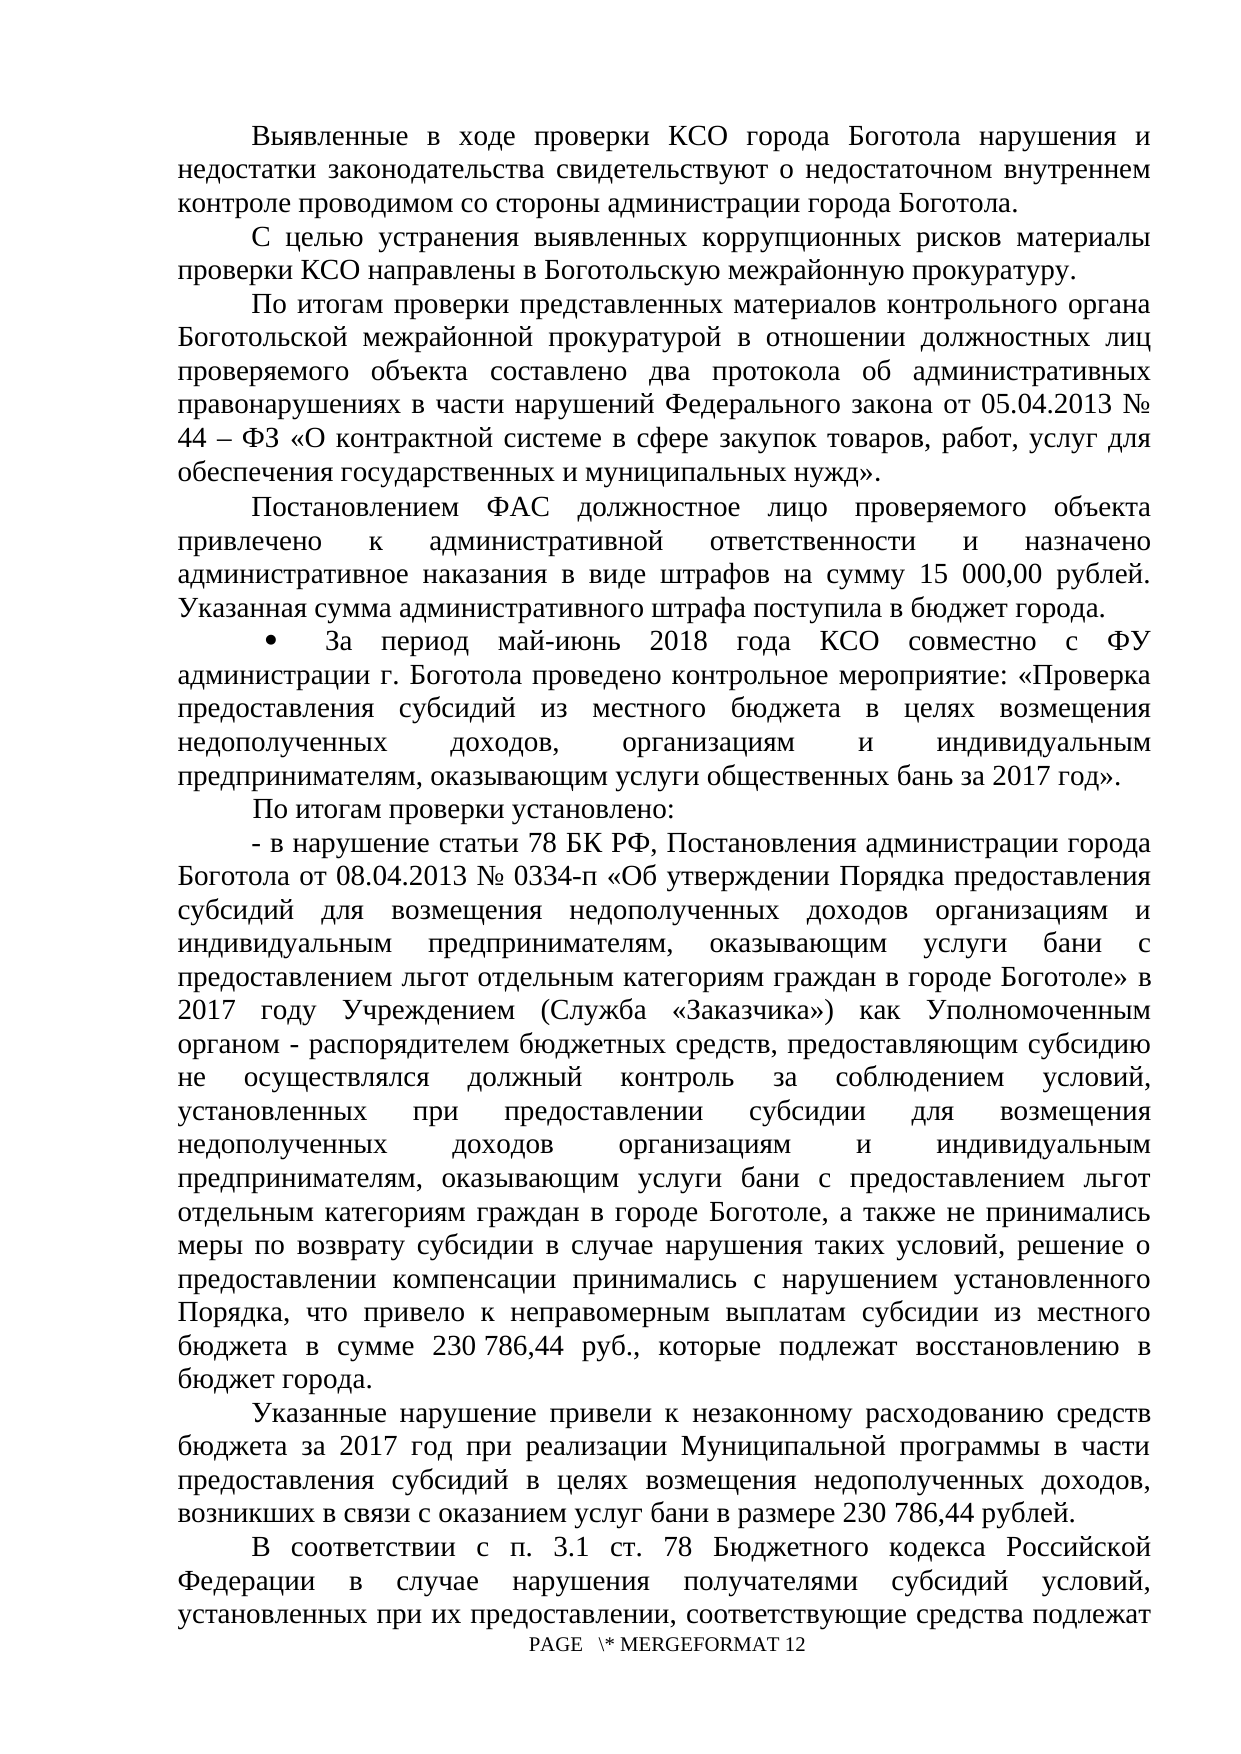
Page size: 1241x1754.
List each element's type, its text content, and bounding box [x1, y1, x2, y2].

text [177, 1529, 1152, 1630]
text Выявленные в ходе проверки КСО города Боготола нарушения и недостатки законодательства свидетельствуют о недостаточном внутреннем контроле проводимом со стороны администрации города Боготола. [177, 118, 1152, 219]
list За период май-июнь 2018 года КСО совместно с ФУ администрации г. Боготола проведено контрольное мероприятие: «Проверка предоставления субсидий из местного бюджета в целях возмещения недополученных доходов, организациям и индивидуальным предпринимателям, оказывающим услуги общественных бань за 2017 год». [177, 623, 1152, 791]
text С целью устранения выявленных коррупционных рисков материалы проверки КСО направлены в Боготольскую межрайонную прокуратуру. [177, 219, 1152, 286]
text Постановлением ФАС должностное лицо проверяемого объекта привлечено к административной ответственности и назначено административное наказания в виде штрафов на сумму 15 000,00 рублей. Указанная сумма административного штрафа поступила в бюджет города. [177, 489, 1152, 623]
text Указанные нарушение привели к незаконному расходованию средств бюджета за 2017 год при реализации Муниципальной программы в части предоставления субсидий в целях возмещения недополученных доходов, возникших в связи с оказанием услуг бани в размере 230 786,44 рублей. [177, 1395, 1152, 1529]
text - в нарушение статьи 78 БК РФ, Постановления администрации города Боготола от 08.04.2013 № 0334-п «Об утверждении Порядка предоставления субсидий для возмещения недополученных доходов организациям и индивидуальным предпринимателям, оказывающим услуги бани с предоставлением льгот отдельным категориям граждан в городе Боготоле» в 2017 году Учреждением (Служба «Заказчика») как Уполномоченным органом - распорядителем бюджетных средств, предоставляющим субсидию не осуществлялся должный контроль за соблюдением условий, установленных при предоставлении субсидии для возмещения недополученных доходов организациям и индивидуальным предпринимателям, оказывающим услуги бани с предоставлением льгот отдельным категориям граждан в городе Боготоле, а также не принимались меры по возврату субсидии в случае нарушения таких условий, решение о предоставлении компенсации принимались с нарушением установленного Порядка, что привело к неправомерным выплатам субсидии из местного бюджета в сумме 230 786,44 руб., которые подлежат восстановлению в бюджет города. [177, 825, 1152, 1395]
text По итогам проверки представленных материалов контрольного органа Боготольской межрайонной прокуратурой в отношении должностных лиц проверяемого объекта составлено два протокола об административных правонарушениях в части нарушений Федерального закона от 05.04.2013 № 44 – ФЗ «О контрактной системе в сфере закупок товаров, работ, услуг для обеспечения государственных и муниципальных нужд». [177, 286, 1152, 489]
text По итогам проверки установлено: [177, 791, 1152, 825]
